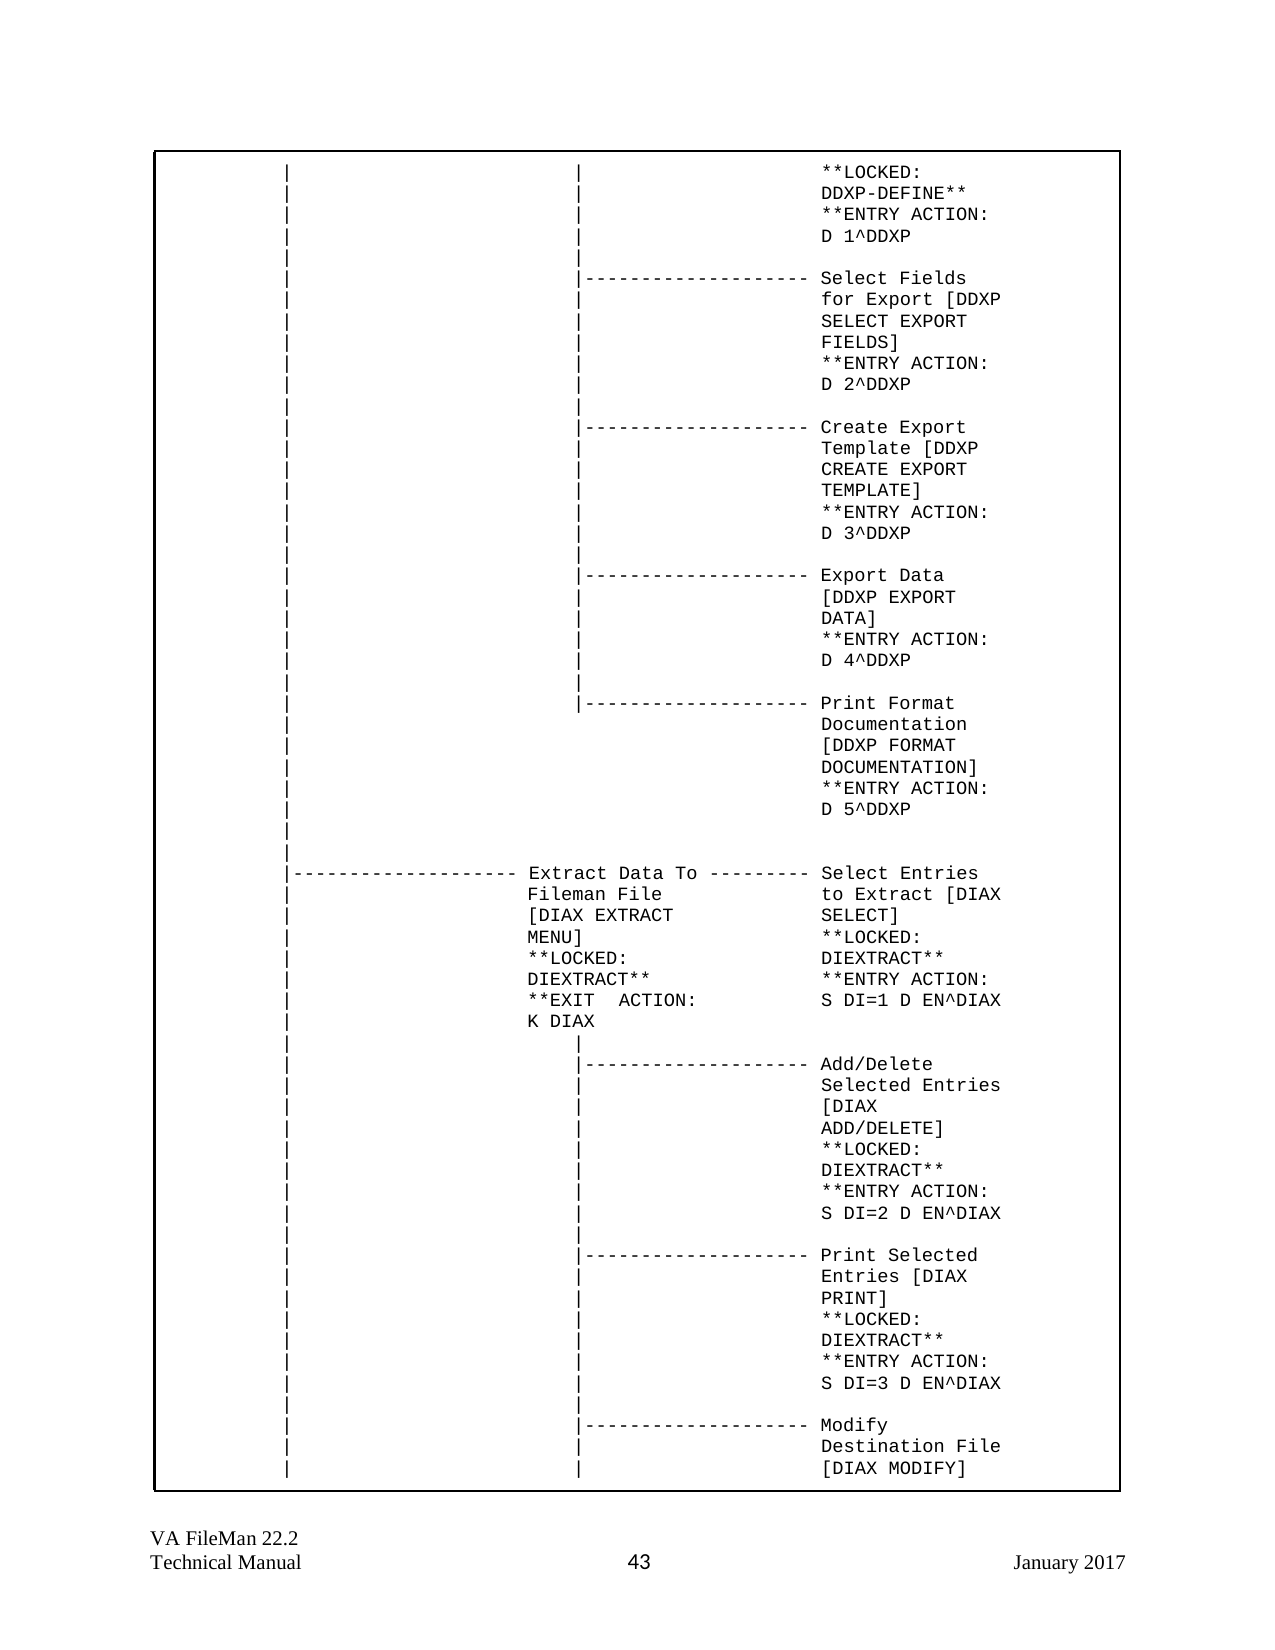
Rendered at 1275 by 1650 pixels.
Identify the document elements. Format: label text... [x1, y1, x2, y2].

text | | DIEXTRACT** [281, 1161, 1137, 1182]
text | | S DI=3 D EN^DIAX [281, 1373, 1137, 1395]
text | | **ENTRY ACTION: [281, 502, 1137, 524]
text | | Entries [DIAX [281, 1267, 1137, 1288]
text | | D 3^DDXP [281, 524, 1137, 545]
text | | **ENTRY ACTION: [281, 1182, 1137, 1203]
text | | DDXP-DEFINE** [281, 184, 1137, 205]
text | [DDXP FORMAT [281, 736, 1137, 757]
text | | DATA] [281, 609, 1137, 630]
text | **ENTRY ACTION: [281, 779, 1137, 800]
text | MENU] **LOCKED: [281, 927, 1137, 949]
text | | **LOCKED: [281, 1140, 1137, 1161]
text | | **LOCKED: [281, 163, 1137, 184]
text | | **ENTRY ACTION: [281, 1352, 1137, 1373]
text | DIEXTRACT** **ENTRY ACTION: [281, 970, 1137, 991]
text | | **LOCKED: [281, 1310, 1137, 1331]
text | |-------------------- Modify [281, 1416, 1137, 1437]
text | |-------------------- Print Format [281, 694, 1137, 715]
text | | CREATE EXPORT [281, 460, 1137, 481]
text | |-------------------- Export Data [281, 566, 1137, 587]
text | | ADD/DELETE] [281, 1118, 1137, 1140]
text | |-------------------- Create Export [281, 418, 1137, 439]
text | | FIELDS] [281, 333, 1137, 354]
text | Fileman File to Extract [DIAX [281, 885, 1137, 906]
text | | [DIAX MODIFY] [281, 1459, 1137, 1480]
text | | **ENTRY ACTION: [281, 630, 1137, 651]
text | **EXIT ACTION: S DI=1 D EN^DIAX [281, 991, 1137, 1012]
text | K DIAX [281, 1012, 1137, 1033]
text | [281, 842, 1137, 864]
text | | [281, 1033, 1137, 1055]
text | | D 2^DDXP [281, 375, 1137, 396]
text | | [281, 248, 1137, 269]
text | |-------------------- Print Selected [281, 1246, 1137, 1267]
text | | D 4^DDXP [281, 651, 1137, 672]
text | DOCUMENTATION] [281, 757, 1137, 779]
text | D 5^DDXP [281, 800, 1137, 821]
text | | [DIAX [281, 1097, 1137, 1118]
text | | for Export [DDXP [281, 290, 1137, 311]
text | | **ENTRY ACTION: [281, 354, 1137, 375]
text | | TEMPLATE] [281, 481, 1137, 502]
text | | [281, 1225, 1137, 1246]
text | | SELECT EXPORT [281, 311, 1137, 333]
text | | DIEXTRACT** [281, 1331, 1137, 1352]
text | | [281, 672, 1137, 694]
text | | [281, 396, 1137, 418]
text |-------------------- Extract Data To --------- Select Entries [281, 864, 1137, 885]
text | [DIAX EXTRACT SELECT] [281, 906, 1137, 927]
text | | [DDXP EXPORT [281, 587, 1137, 609]
text | |-------------------- Add/Delete [281, 1055, 1137, 1076]
text | | Selected Entries [281, 1076, 1137, 1097]
text | Documentation [281, 715, 1137, 736]
text | |-------------------- Select Fields [281, 269, 1137, 290]
text | | Template [DDXP [281, 439, 1137, 460]
text | | Destination File [281, 1437, 1137, 1458]
text | | S DI=2 D EN^DIAX [281, 1203, 1137, 1225]
text | | PRINT] [281, 1288, 1137, 1310]
text | | [281, 1395, 1137, 1416]
text | | **ENTRY ACTION: [281, 205, 1137, 226]
text | | D 1^DDXP [281, 226, 1137, 248]
text | [281, 821, 1137, 842]
text | **LOCKED: DIEXTRACT** [281, 949, 1137, 970]
text | | [281, 545, 1137, 566]
